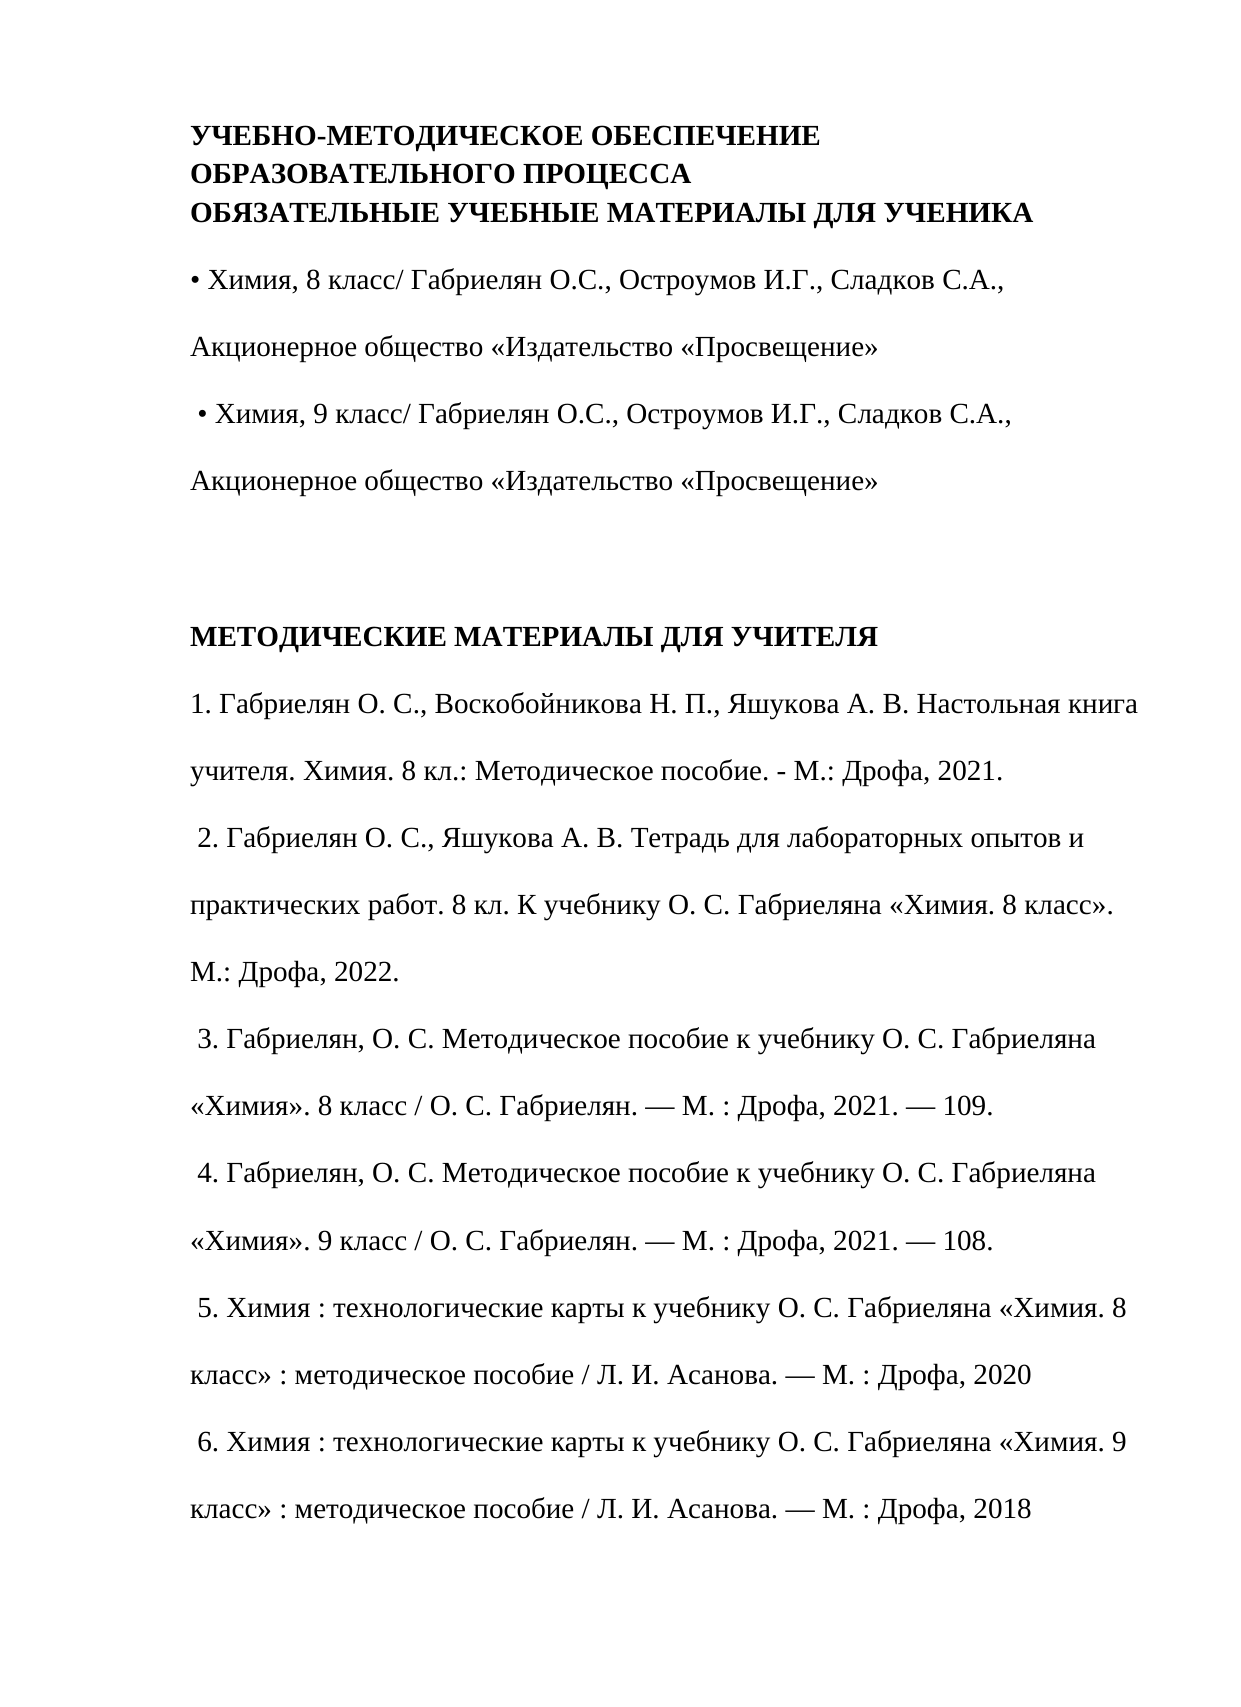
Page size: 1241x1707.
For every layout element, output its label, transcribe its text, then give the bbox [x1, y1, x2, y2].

text • Химия, 8 класс/ Габриелян О.С., Остроумов И.Г., Сладков С.А., Акционерное общество «Издательство «Просвещение» • Химия, 9 класс/ Габриелян О.С., Остроумов И.Г., Сладков С.А., Акционерное общество «Издательство «Просвещение» [190, 262, 1152, 497]
text УЧЕБНО-МЕТОДИЧЕСКОЕ ОБЕСПЕЧЕНИЕ ОБРАЗОВАТЕЛЬНОГО ПРОЦЕССА [190, 118, 1152, 190]
text МЕТОДИЧЕСКИЕ МАТЕРИАЛЫ ДЛЯ УЧИТЕЛЯ [190, 619, 1152, 652]
text ОБЯЗАТЕЛЬНЫЕ УЧЕБНЫЕ МАТЕРИАЛЫ ДЛЯ УЧЕНИКА [190, 195, 1152, 229]
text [190, 686, 1152, 1524]
